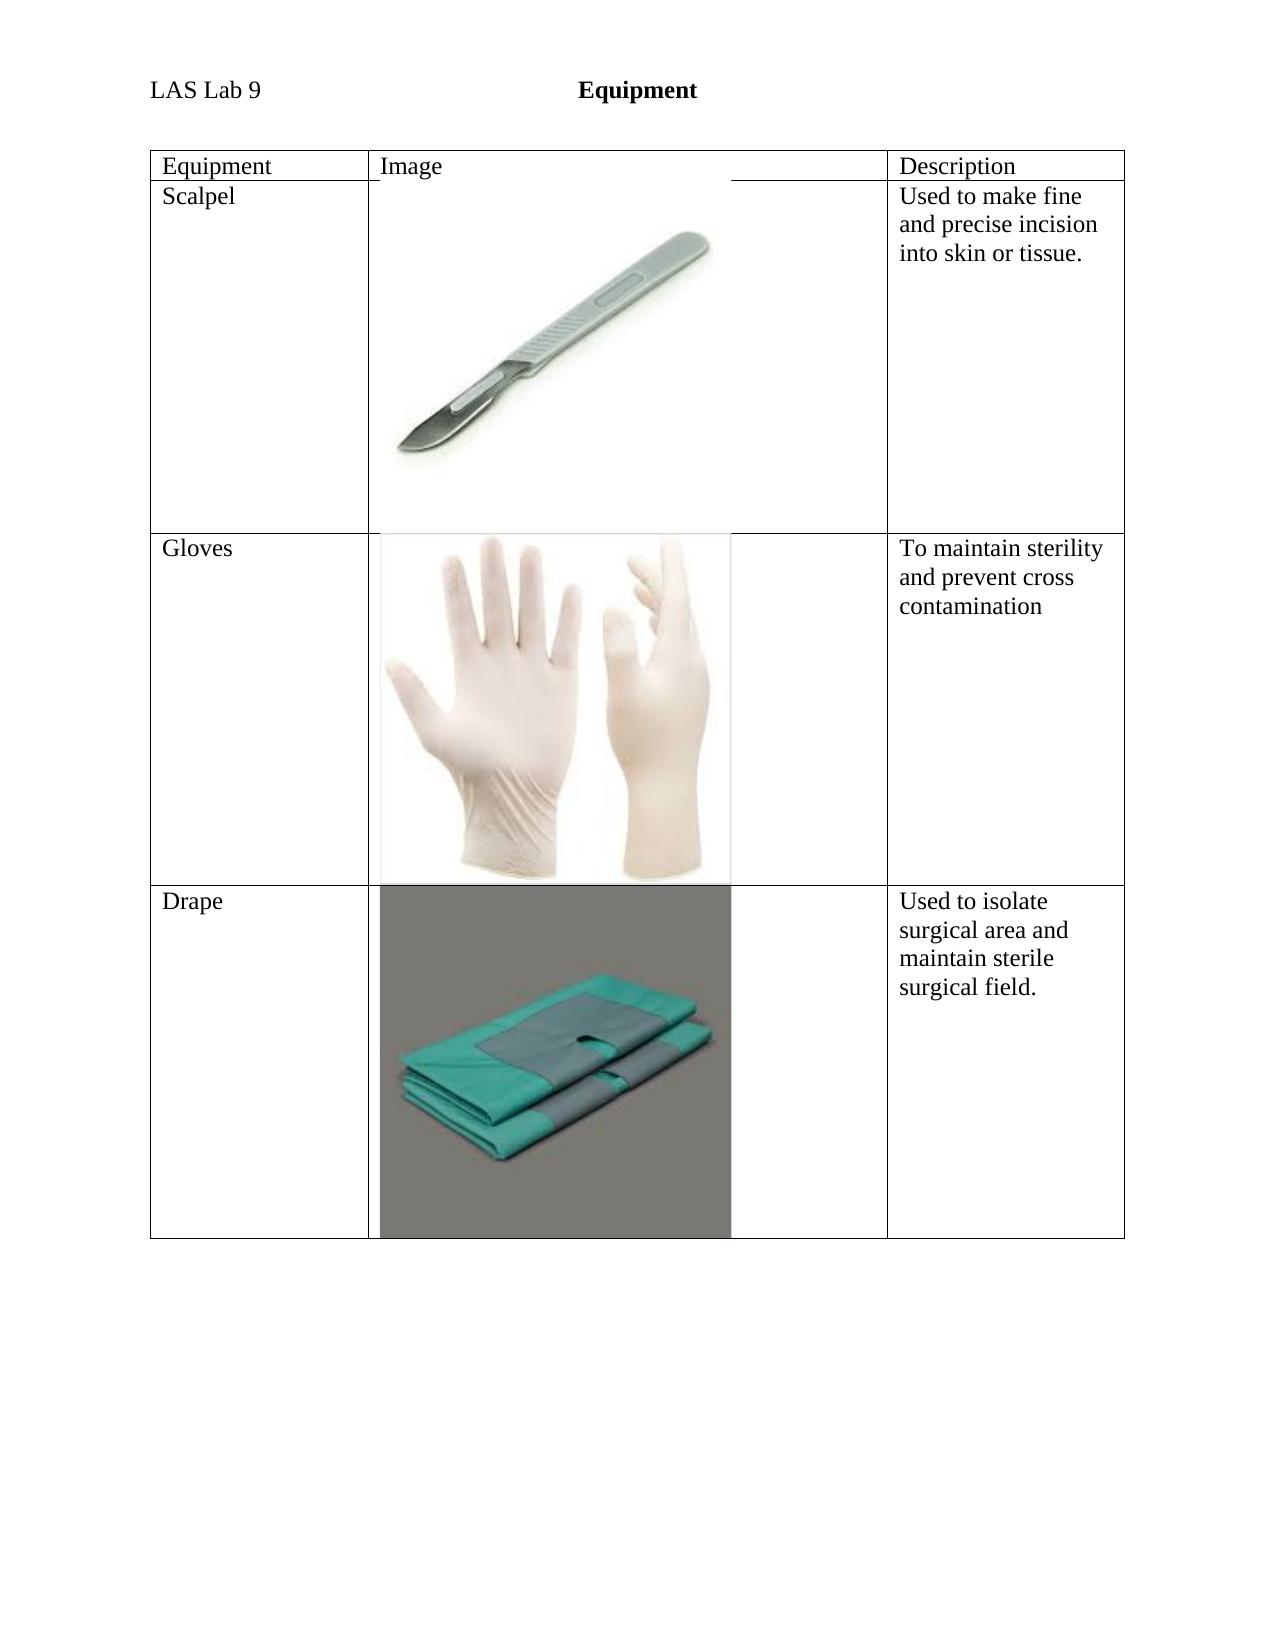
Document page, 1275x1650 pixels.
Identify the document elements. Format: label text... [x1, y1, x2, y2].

picture [379, 886, 732, 1238]
table_cell [369, 181, 379, 532]
table_cell Gloves [151, 534, 368, 885]
table_cell Used to make fine and precise incision into skin or tissue. [888, 181, 1124, 532]
table_header Equipment [151, 151, 368, 180]
table_header Description [888, 151, 1124, 180]
table_cell [732, 181, 887, 532]
table_cell [369, 886, 379, 1238]
table_cell Used to isolate surgical area and maintain sterile surgical field. [888, 886, 1124, 1238]
picture [379, 180, 732, 885]
table_cell [732, 886, 887, 1238]
table_cell Drape [151, 886, 368, 1238]
table_cell Scalpel [151, 181, 368, 532]
table_cell To maintain sterility and prevent cross contamination [888, 534, 1124, 885]
table_header Image [369, 151, 887, 180]
table_cell [732, 534, 887, 885]
table_cell [369, 534, 379, 885]
